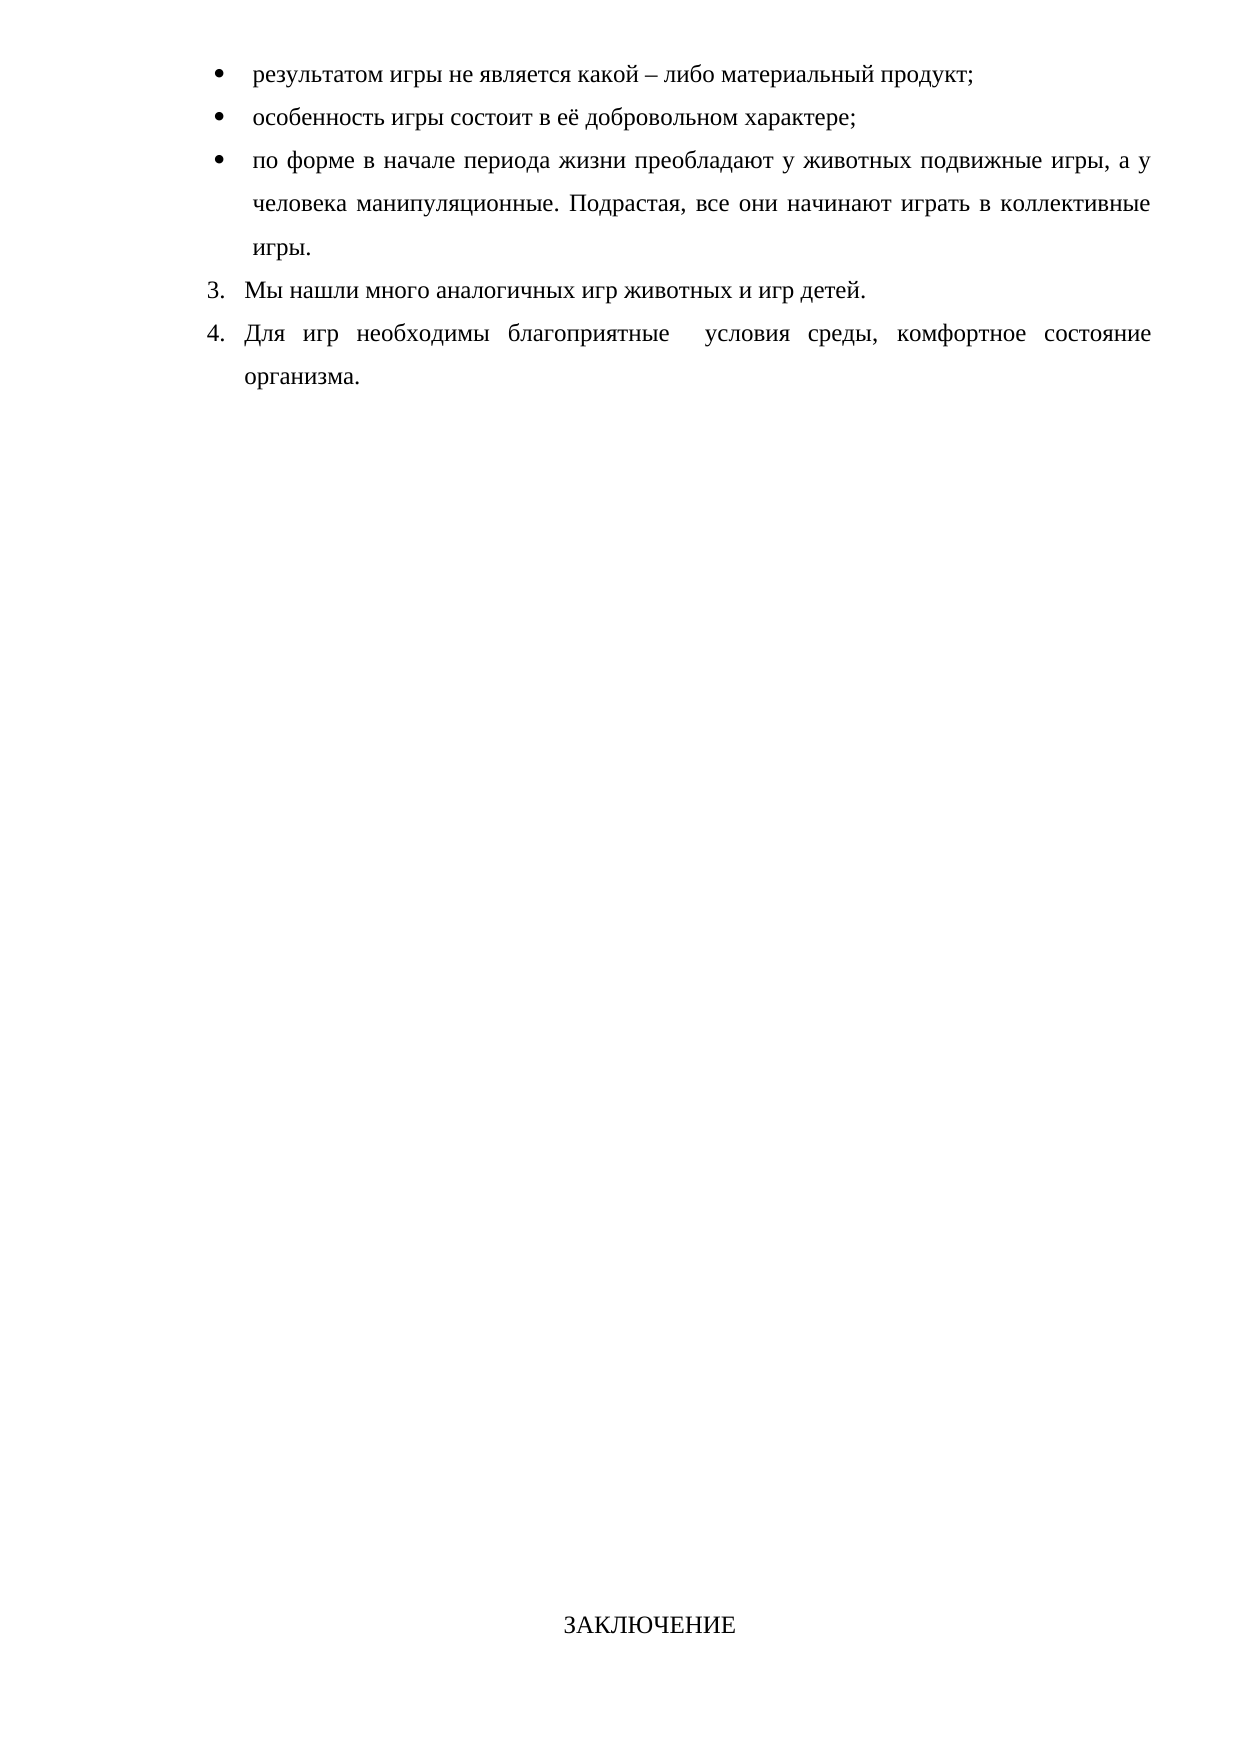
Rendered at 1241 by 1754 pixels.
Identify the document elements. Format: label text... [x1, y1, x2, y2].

list Для игр необходимы благоприятные условия среды, комфортное состояние организма. [207, 318, 1152, 390]
list результатом игры не является какой – либо материальный продукт; [215, 59, 1181, 88]
list по форме в начале периода жизни преобладают у животных подвижные игры, а у человека манипуляционные. Подрастая, все они начинают играть в коллективные игры. [215, 145, 1152, 260]
text ЗАКЛЮЧЕНИЕ [74, 1610, 1152, 1639]
list особенность игры состоит в её добровольном характере; [215, 102, 1181, 131]
list Мы нашли много аналогичных игр животных и игр детей. [207, 275, 1152, 303]
